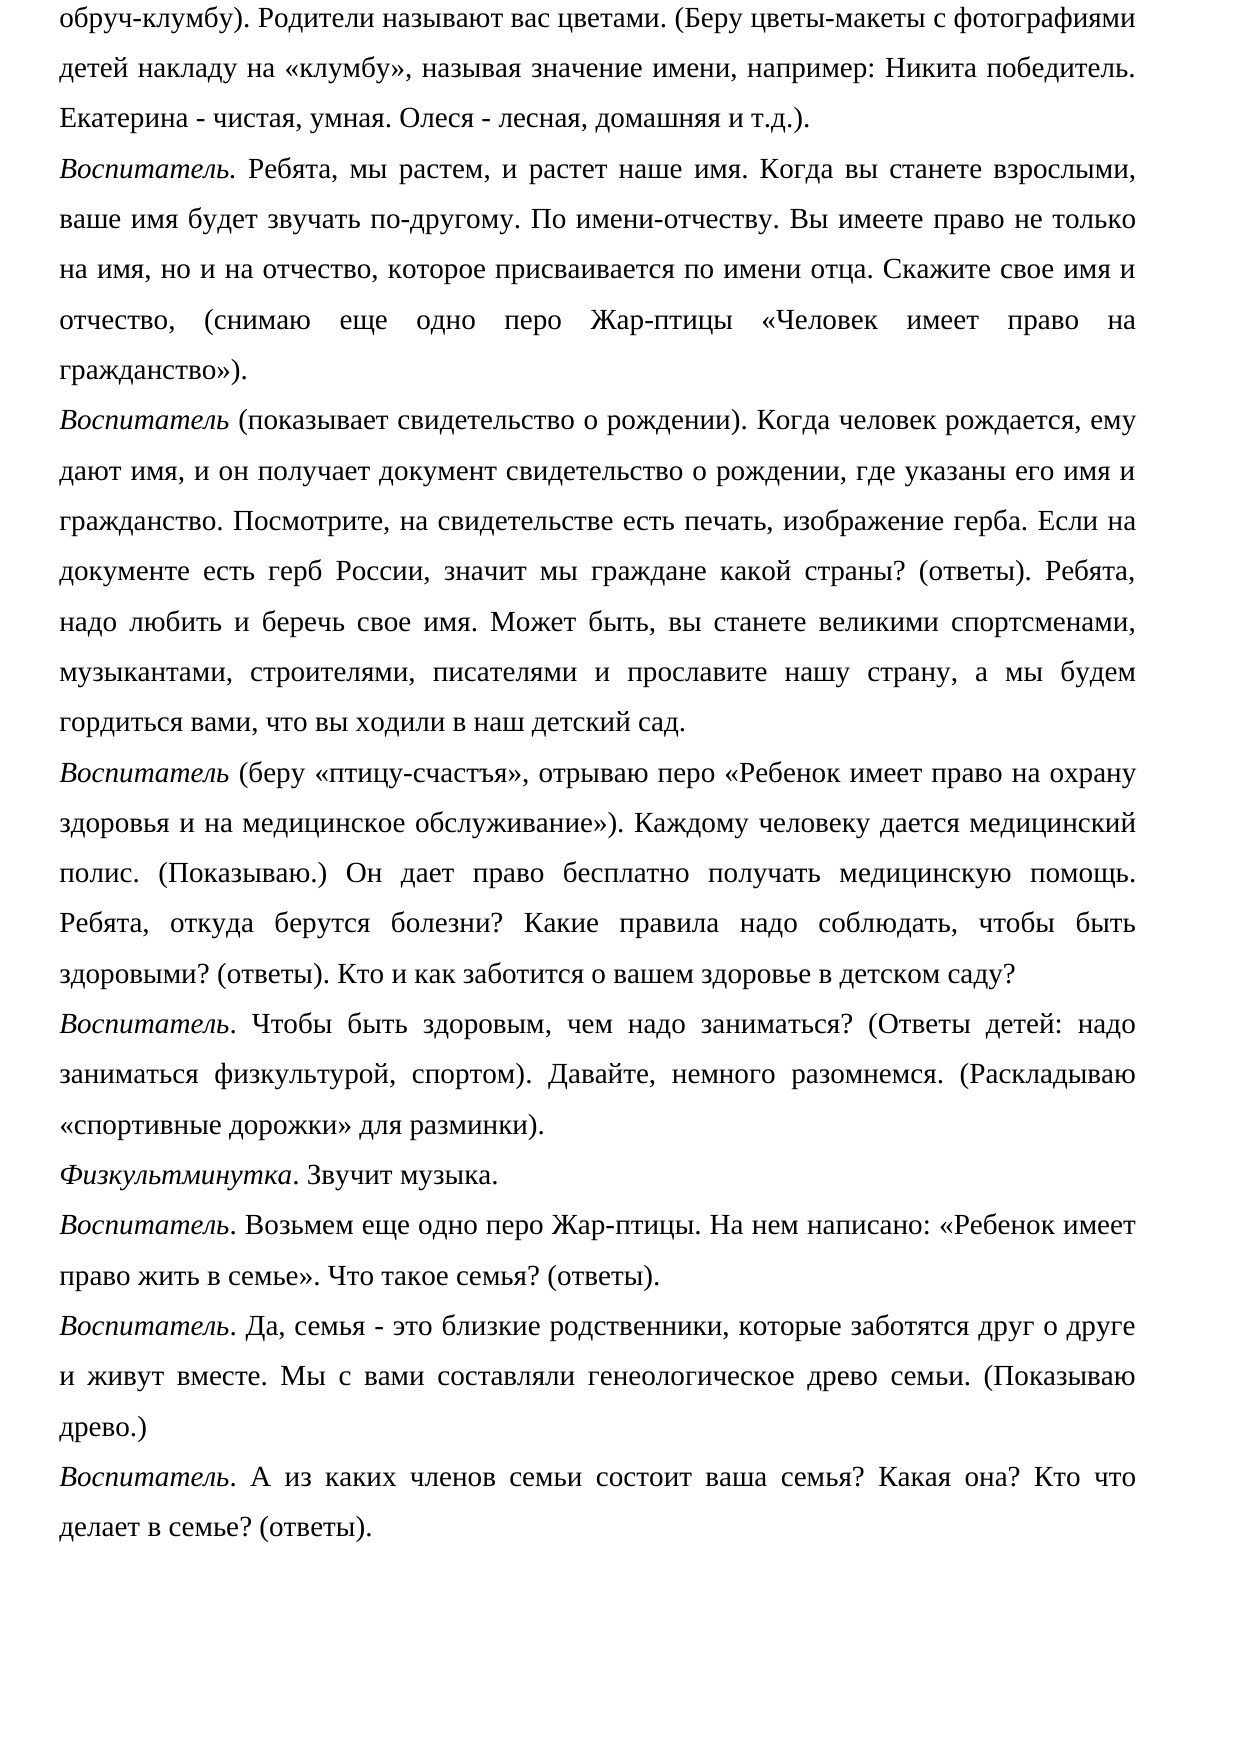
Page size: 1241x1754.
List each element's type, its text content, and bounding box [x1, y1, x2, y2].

text Воспитатель. Возьмем еще одно перо Жар-птицы. На нем написано: «Ребенок имеет право жить в семье». Что такое семья? (ответы). [59, 1207, 1137, 1291]
text Воспитатель. А из каких членов семьи состоит ваша семья? Какая она? Кто что делает в семье? (ответы). [59, 1459, 1137, 1543]
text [59, 0, 1137, 134]
text Воспитатель (показывает свидетельство о рождении). Когда человек рождается, ему дают имя, и он получает документ свидетельство о рождении, где указаны его имя и гражданство. Посмотрите, на свидетельстве есть печать, изображение герба. Если на документе есть герб России, значит мы граждане какой страны? (ответы). Ребята, надо любить и беречь свое имя. Может быть, вы станете великими спортсменами, музыкантами, строителями, писателями и прославите нашу страну, а мы будем гордиться вами, что вы ходили в наш детский сад. [59, 402, 1137, 738]
text Воспитатель. Ребята, мы растем, и растет наше имя. Когда вы станете взрослыми, ваше имя будет звучать по-другому. По имени-отчеству. Вы имеете право не только на имя, но и на отчество, которое присваивается по имени отца. Скажите свое имя и отчество, (снимаю еще одно перо Жар-птицы «Человек имеет право на гражданство»). [59, 151, 1137, 386]
text Воспитатель (беру «птицу-счастъя», отрываю перо «Ребенок имеет право на охрану здоровья и на медицинское обслуживание»). Каждому человеку дается медицинский полис. (Показываю.) Он дает право бесплатно получать медицинскую помощь. Ребята, откуда берутся болезни? Какие правила надо соблюдать, чтобы быть здоровыми? (ответы). Кто и как заботится о вашем здоровье в детском саду? [59, 755, 1137, 989]
text Воспитатель. Да, семья - это близкие родственники, которые заботятся друг о друге и живут вместе. Мы с вами составляли генеологическое древо семьи. (Показываю древо.) [59, 1308, 1137, 1442]
text Физкультминутка. Звучит музыка. [59, 1157, 1137, 1191]
text Воспитатель. Чтобы быть здоровым, чем надо заниматься? (Ответы детей: надо заниматься физкультурой, спортом). Давайте, немного разомнемся. (Раскладываю «спортивные дорожки» для разминки). [59, 1006, 1137, 1140]
